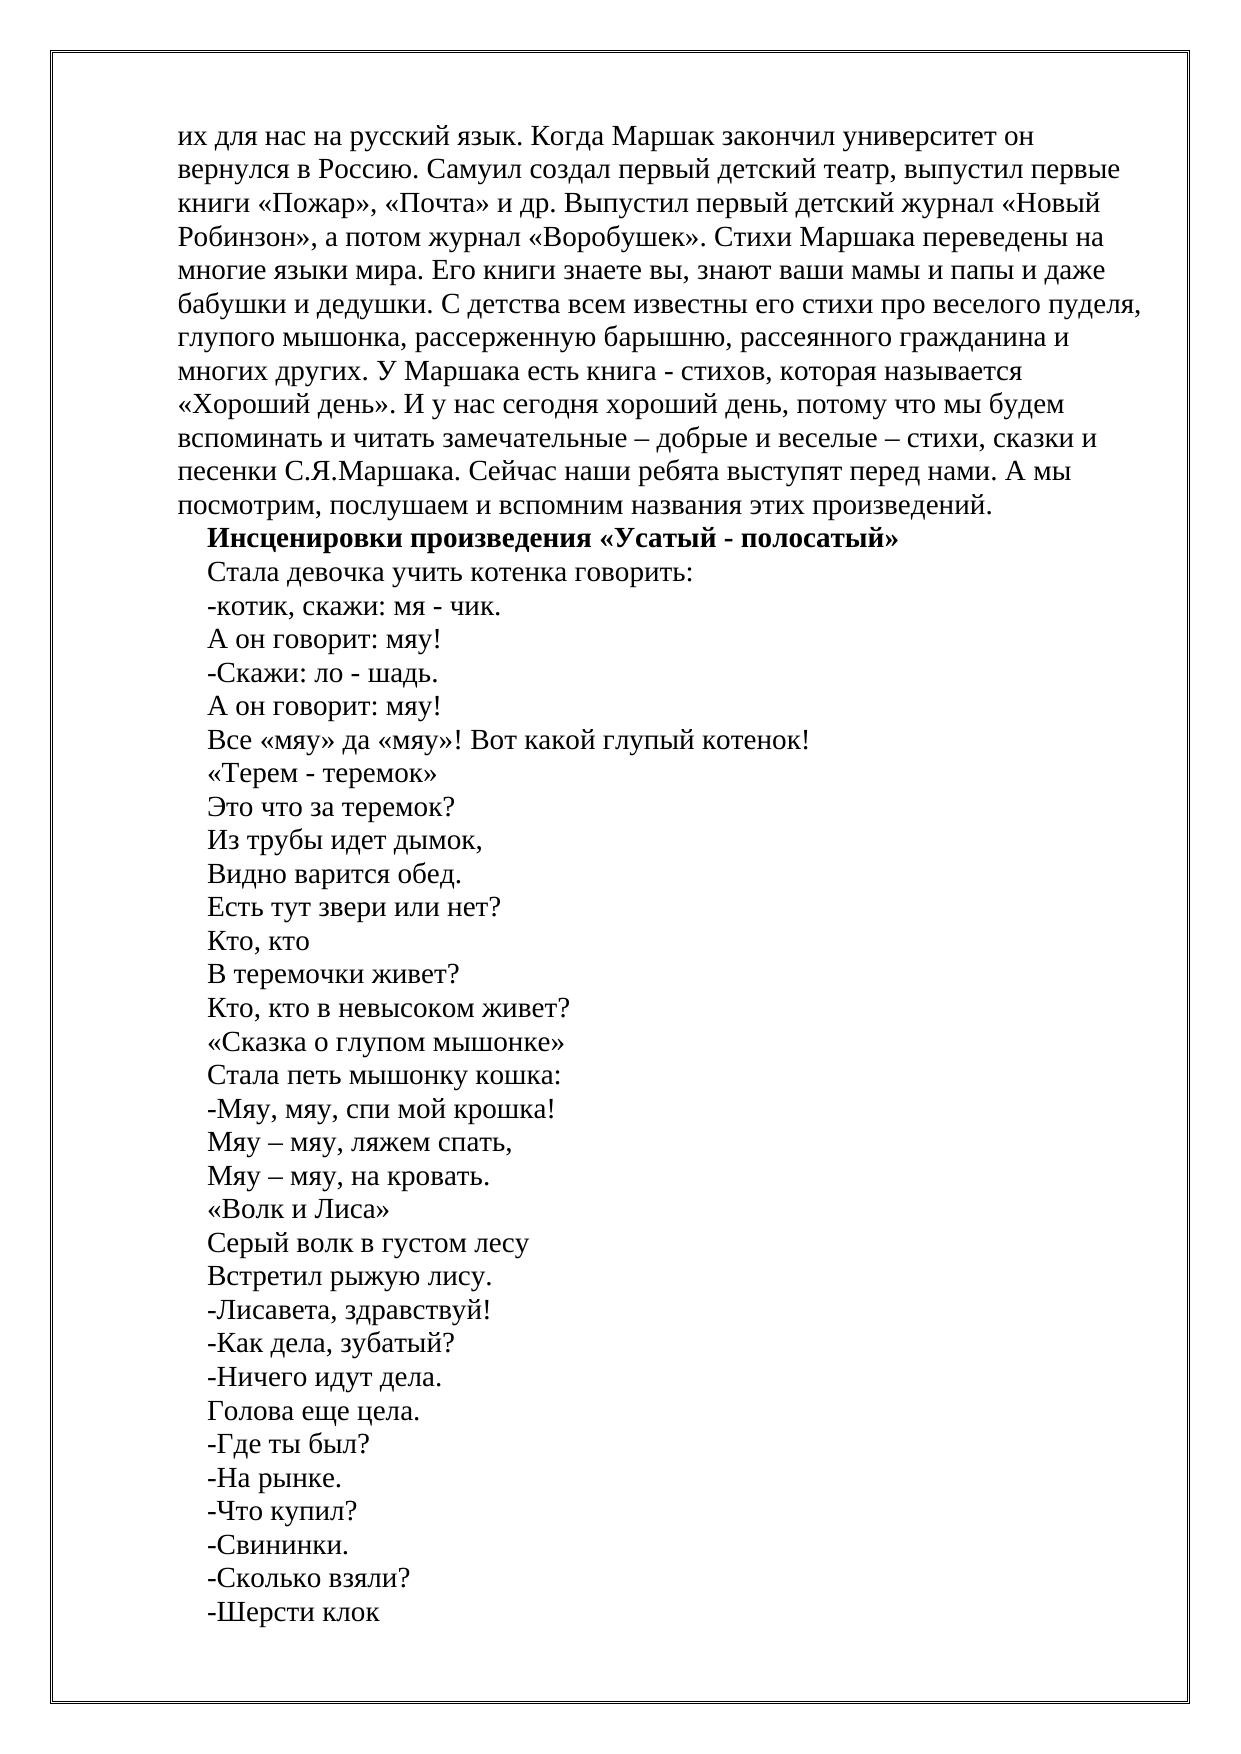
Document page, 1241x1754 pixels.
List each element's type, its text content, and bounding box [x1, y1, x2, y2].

text Кто, кто [177, 923, 1152, 957]
text Мяу – мяу, ляжем спать, [177, 1124, 1152, 1158]
text А он говорит: мяу! [177, 621, 1152, 655]
text -Ничего идут дела. [177, 1359, 1152, 1393]
text -Что купил? [177, 1493, 1152, 1527]
text Стала девочка учить котенка говорить: [177, 554, 1152, 588]
text -Лисавета, здравствуй! [177, 1292, 1152, 1326]
text -Свининки. [177, 1527, 1152, 1560]
text Есть тут звери или нет? [177, 889, 1152, 923]
text «Сказка о глупом мышонке» [177, 1024, 1152, 1057]
text «Терем - теремок» [177, 755, 1152, 789]
text В теремочки живет? [177, 957, 1152, 990]
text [177, 118, 1152, 521]
text -Мяу, мяу, спи мой крошка! [177, 1091, 1152, 1124]
text -Скажи: ло - шадь. [177, 655, 1152, 688]
text Кто, кто в невысоком живет? [177, 990, 1152, 1024]
text -На рынке. [177, 1460, 1152, 1493]
text Это что за теремок? [177, 789, 1152, 822]
text Все «мяу» да «мяу»! Вот какой глупый котенок! [177, 722, 1152, 755]
text -Где ты был? [177, 1426, 1152, 1460]
text Голова еще цела. [177, 1393, 1152, 1426]
text Из трубы идет дымок, [177, 822, 1152, 856]
text Инсценировки произведения «Усатый - полосатый» [177, 521, 1152, 554]
text Стала петь мышонку кошка: [177, 1057, 1152, 1091]
text -Как дела, зубатый? [177, 1326, 1152, 1359]
text Серый волк в густом лесу [177, 1225, 1152, 1258]
text Видно варится обед. [177, 856, 1152, 889]
text А он говорит: мяу! [177, 688, 1152, 722]
text -Сколько взяли? [177, 1560, 1152, 1594]
text «Волк и Лиса» [177, 1191, 1152, 1225]
text Мяу – мяу, на кровать. [177, 1158, 1152, 1191]
text Встретил рыжую лису. [177, 1258, 1152, 1292]
text -котик, скажи: мя - чик. [177, 588, 1152, 621]
text -Шерсти клок [177, 1594, 1152, 1627]
